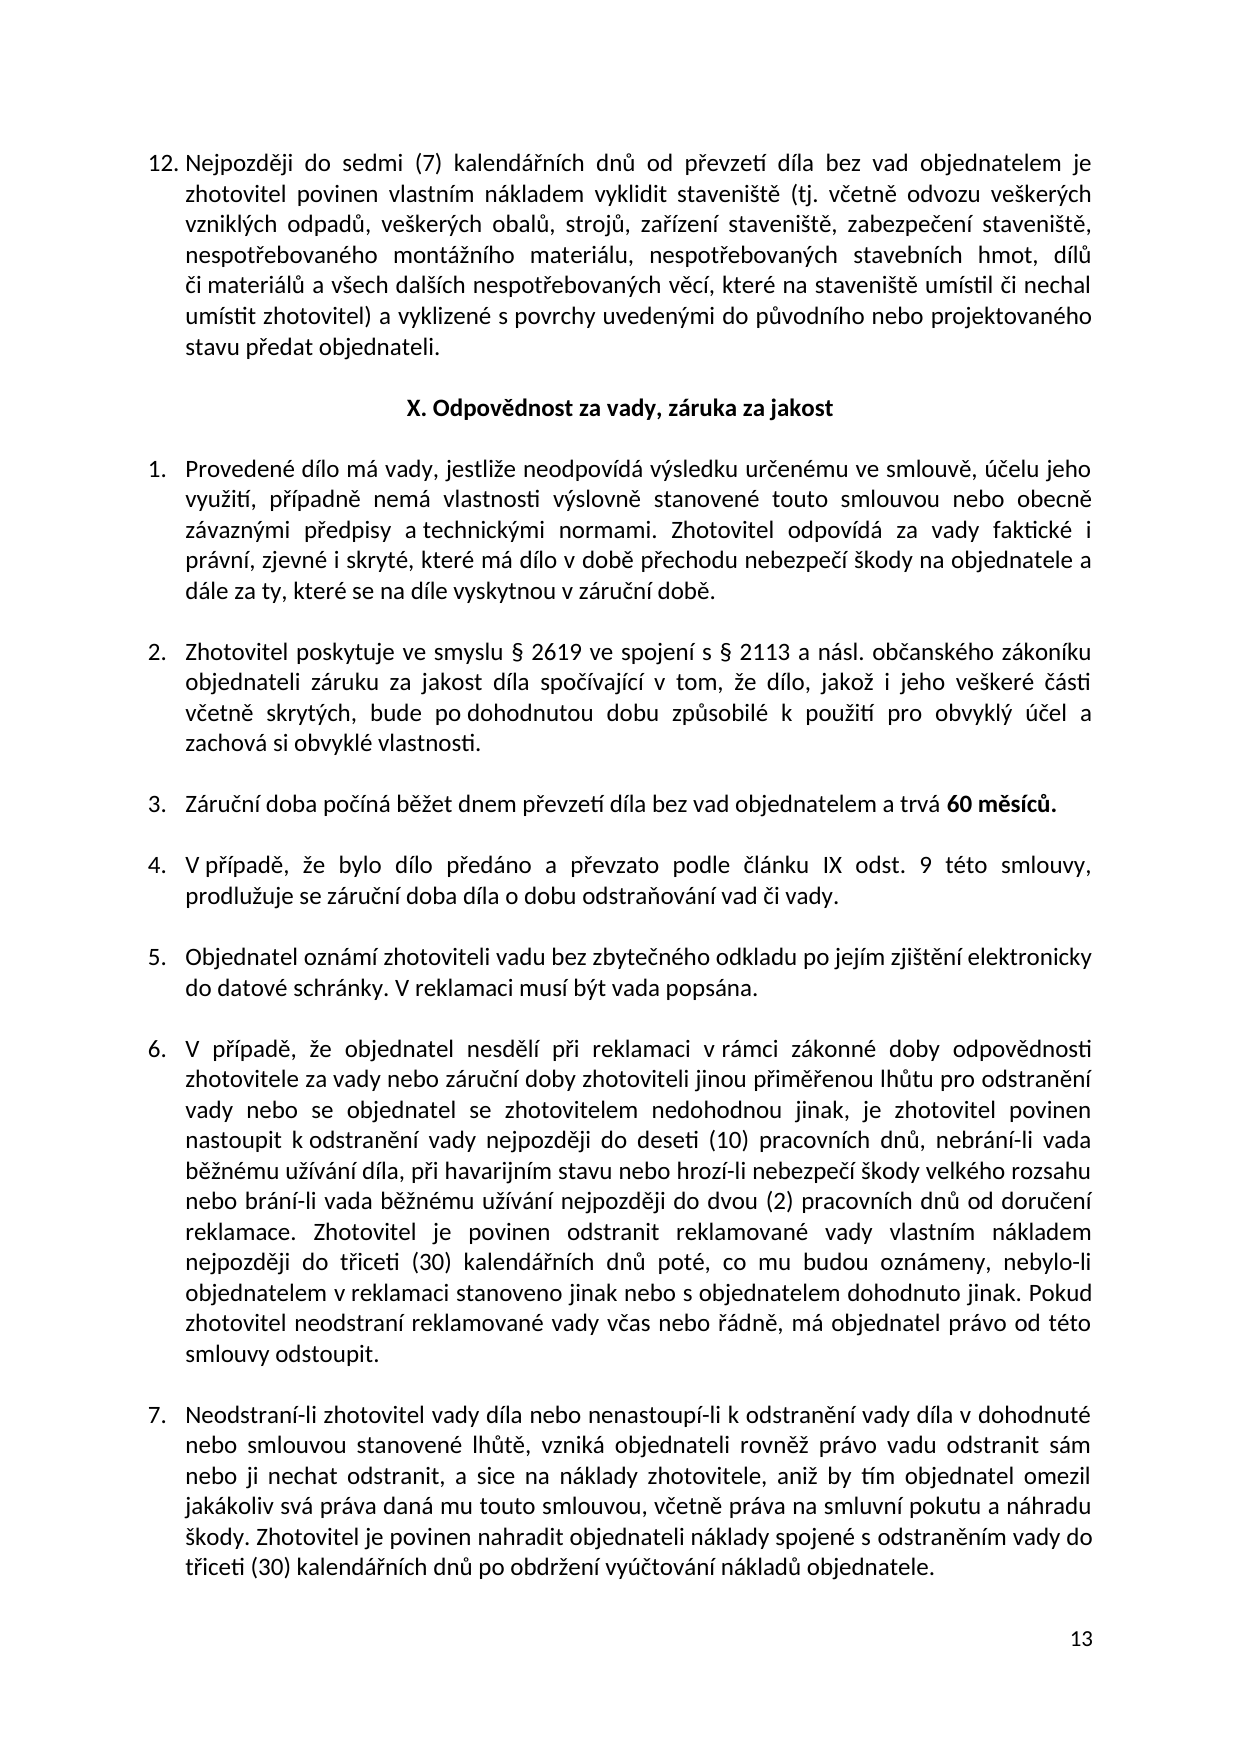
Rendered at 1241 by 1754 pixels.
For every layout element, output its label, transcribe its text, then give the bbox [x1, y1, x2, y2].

list Objednatel oznámí zhotoviteli vadu bez zbytečného odkladu po jejím zjištění elektronicky do datové schránky. V reklamaci musí být vada popsána. [148, 941, 1093, 1002]
list Zhotovitel poskytuje ve smyslu § 2619 ve spojení s § 2113 a násl. občanského zákoníku objednateli záruku za jakost díla spočívající v tom, že dílo, jakož i jeho veškeré části včetně skrytých, bude po dohodnutou dobu způsobilé k použití pro obvyklý účel a zachová si obvyklé vlastnosti. [148, 636, 1093, 758]
list Záruční doba počíná běžet dnem převzetí díla bez vad objednatelem a trvá 60 měsíců. [148, 788, 1093, 819]
list V případě, že bylo dílo předáno a převzato podle článku IX odst. 9 této smlouvy, prodlužuje se záruční doba díla o dobu odstraňování vad či vady. [148, 849, 1093, 911]
list Neodstraní-li zhotovitel vady díla nebo nenastoupí-li k odstranění vady díla v dohodnuté nebo smlouvou stanovené lhůtě, vzniká objednateli rovněž právo vadu odstranit sám nebo ji nechat odstranit, a sice na náklady zhotovitele, aniž by tím objednatel omezil jakákoliv svá práva daná mu touto smlouvou, včetně práva na smluvní pokutu a náhradu škody. Zhotovitel je povinen nahradit objednateli náklady spojené s odstraněním vady do třiceti (30) kalendářních dnů po obdržení vyúčtování nákladů objednatele. [148, 1399, 1093, 1582]
list Provedené dílo má vady, jestliže neodpovídá výsledku určenému ve smlouvě, účelu jeho využití, případně nemá vlastnosti výslovně stanovené touto smlouvou nebo obecně závaznými předpisy a technickými normami. Zhotovitel odpovídá za vady faktické i právní, zjevné i skryté, které má dílo v době přechodu nebezpečí škody na objednatele a dále za ty, které se na díle vyskytnou v záruční době. [148, 453, 1093, 605]
list V případě, že objednatel nesdělí při reklamaci v rámci zákonné doby odpovědnosti zhotovitele za vady nebo záruční doby zhotoviteli jinou přiměřenou lhůtu pro odstranění vady nebo se objednatel se zhotovitelem nedohodnou jinak, je zhotovitel povinen nastoupit k odstranění vady nejpozději do deseti (10) pracovních dnů, nebrání-li vada běžnému užívání díla, při havarijním stavu nebo hrozí-li nebezpečí škody velkého rozsahu nebo brání-li vada běžnému užívání nejpozději do dvou (2) pracovních dnů od doručení reklamace. Zhotovitel je povinen odstranit reklamované vady vlastním nákladem nejpozději do třiceti (30) kalendářních dnů poté, co mu budou oznámeny, nebylo-li objednatelem v reklamaci stanoveno jinak nebo s objednatelem dohodnuto jinak. Pokud zhotovitel neodstraní reklamované vady včas nebo řádně, má objednatel právo od této smlouvy odstoupit. [148, 1033, 1093, 1368]
text X. Odpovědnost za vady, záruka za jakost [148, 392, 1093, 422]
list Nejpozději do sedmi (7) kalendářních dnů od převzetí díla bez vad objednatelem je zhotovitel povinen vlastním nákladem vyklidit staveniště (tj. včetně odvozu veškerých vzniklých odpadů, veškerých obalů, strojů, zařízení staveniště, zabezpečení staveniště, nespotřebovaného montážního materiálu, nespotřebovaných stavebních hmot, dílů či materiálů a všech dalších nespotřebovaných věcí, které na staveniště umístil či nechal umístit zhotovitel) a vyklizené s povrchy uvedenými do původního nebo projektovaného stavu předat objednateli. [148, 148, 1093, 361]
